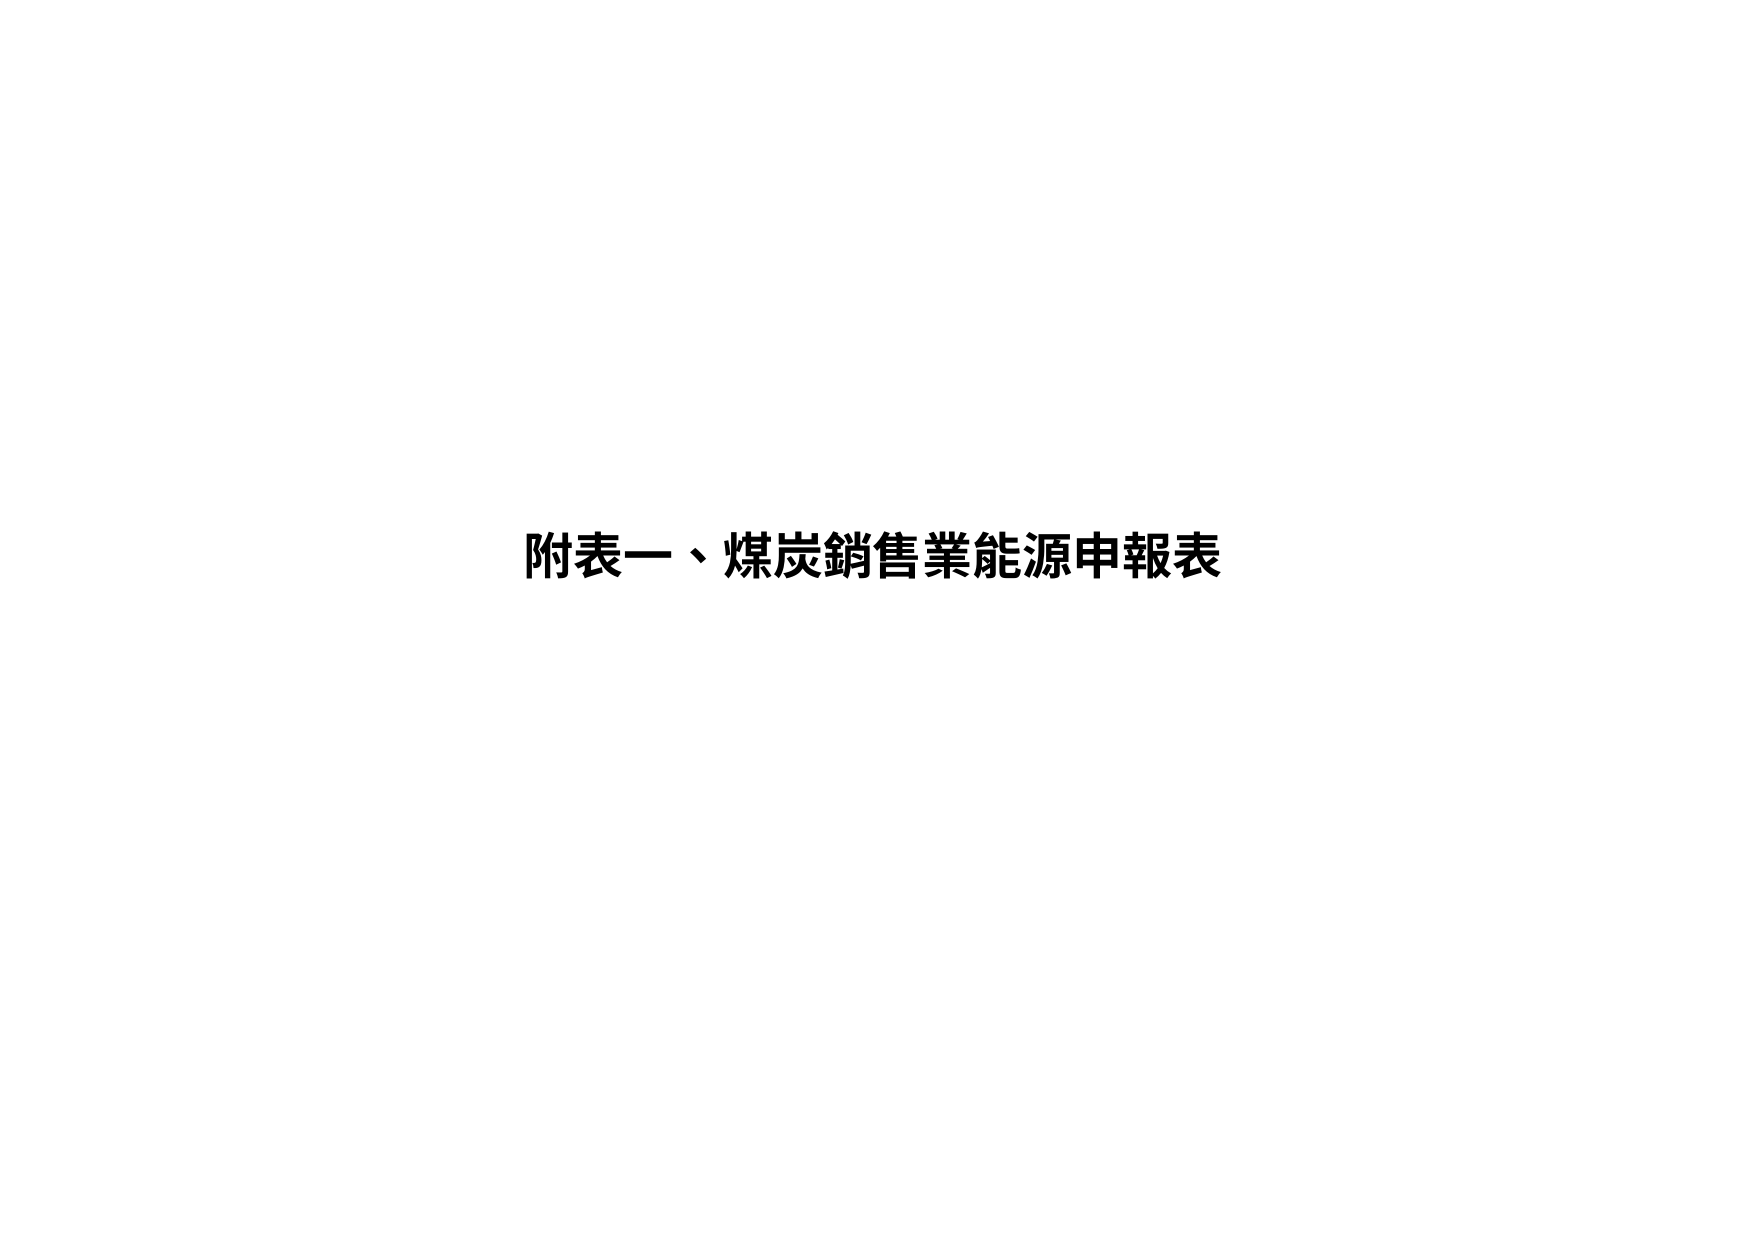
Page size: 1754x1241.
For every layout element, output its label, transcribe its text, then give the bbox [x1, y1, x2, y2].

subtitle 附表一、煤炭銷售業能源申報表 [148, 517, 1598, 589]
